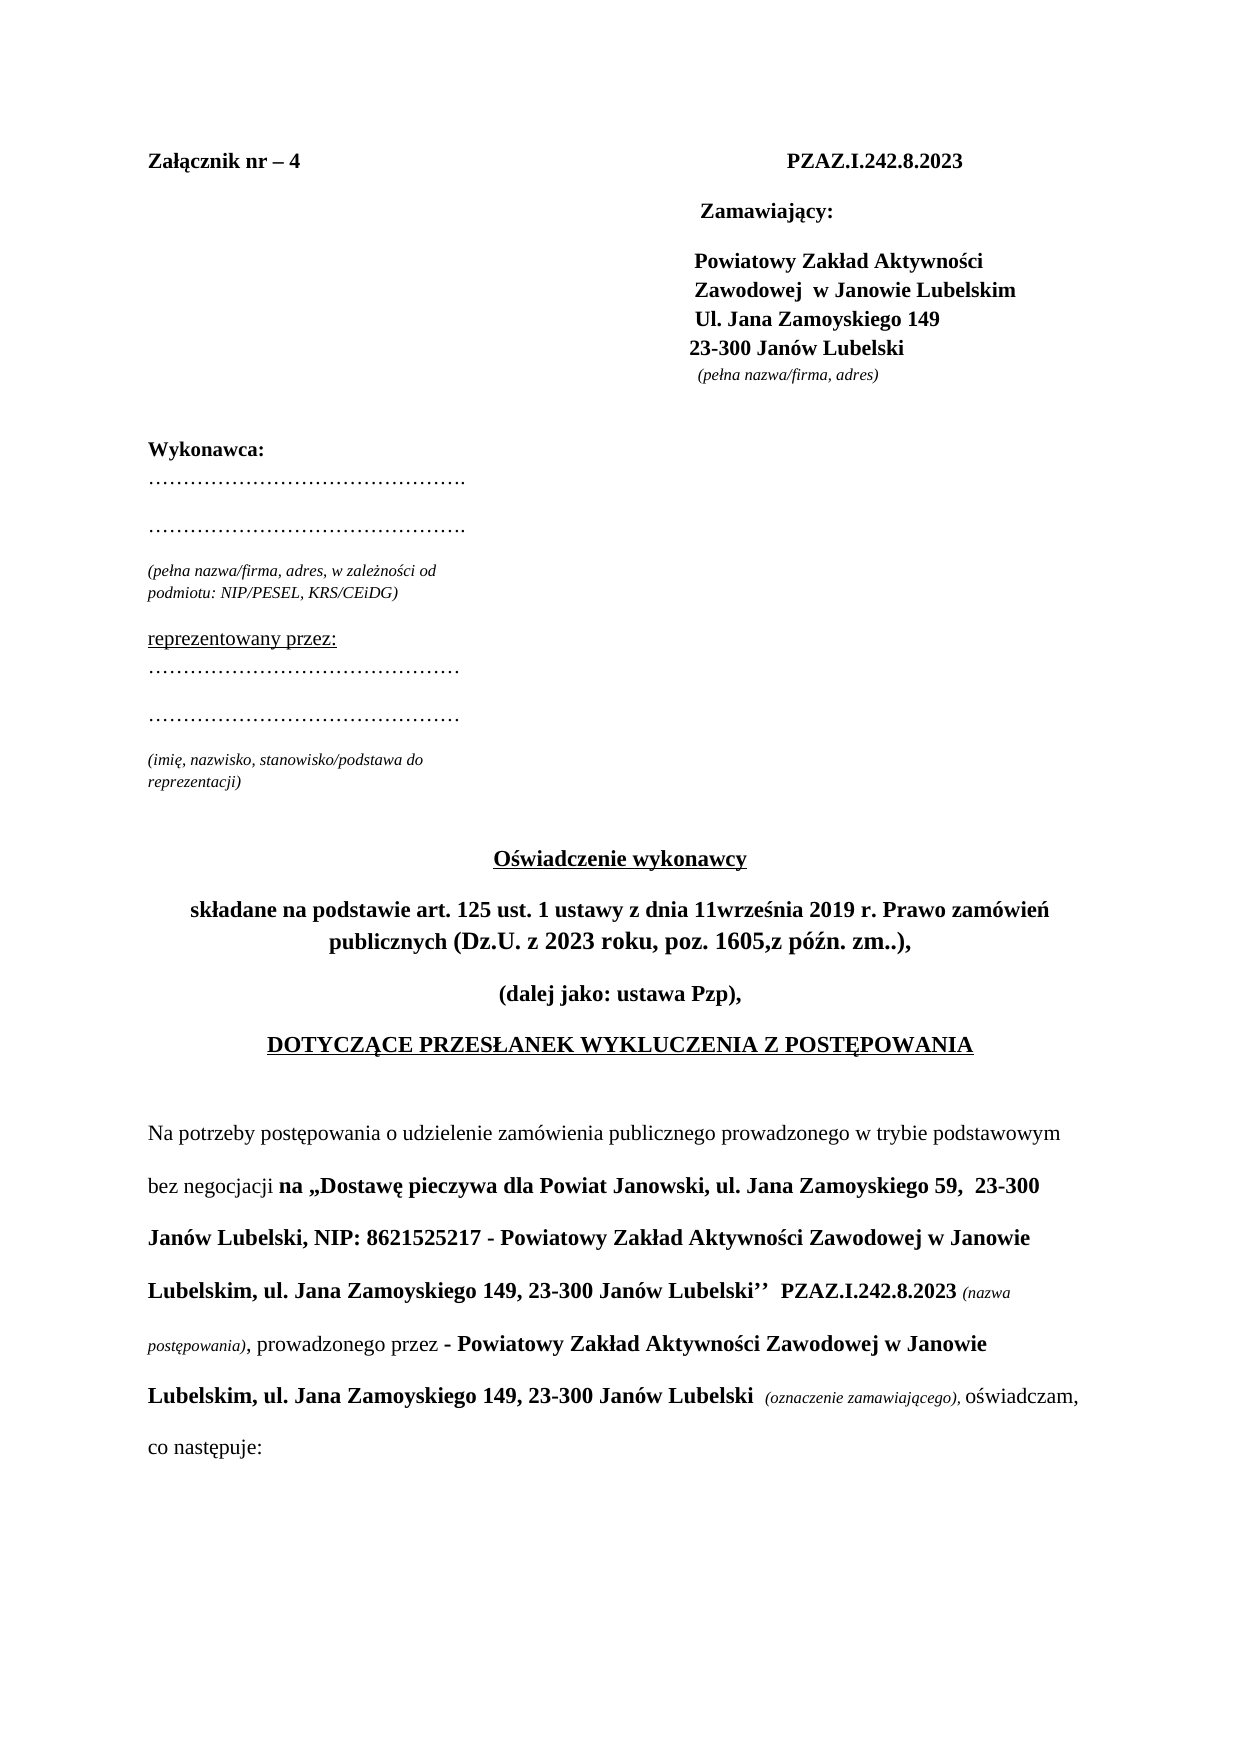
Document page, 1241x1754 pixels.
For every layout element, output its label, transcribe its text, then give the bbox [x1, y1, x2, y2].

text (pełna nazwa/firma, adres, w zależności od podmiotu: NIP/PESEL, KRS/CEiDG) [148, 561, 472, 602]
text (dalej jako: ustawa Pzp), [148, 980, 1093, 1007]
text Zamawiający: [148, 198, 1093, 223]
text Załącznik nr – 4 PZAZ.I.242.8.2023 [148, 148, 1093, 173]
text (pełna nazwa/firma, adres) [148, 364, 1093, 383]
text (imię, nazwisko, stanowisko/podstawa do reprezentacji) [148, 750, 472, 791]
text ……………………………………………………………………………… [148, 653, 472, 726]
text 23-300 Janów Lubelski [148, 335, 1093, 361]
text Wykonawca: [148, 437, 1093, 461]
text ……………………………………….………………………………………. [148, 465, 472, 537]
text Na potrzeby postępowania o udzielenie zamówienia publicznego prowadzonego w trybie podstawowym bez negocjacji na „Dostawę pieczywa dla Powiat Janowski, ul. Jana Zamoyskiego 59, 23-300 Janów Lubelski, NIP: 8621525217 - Powiatowy Zakład Aktywności Zawodowej w Janowie Lubelskim, ul. Jana Zamoyskiego 149, 23-300 Janów Lubelski’’ PZAZ.I.242.8.2023 (nazwa postępowania), prowadzonego przez - Powiatowy Zakład Aktywności Zawodowej w Janowie Lubelskim, ul. Jana Zamoyskiego 149, 23-300 Janów Lubelski (oznaczenie zamawiającego), oświadczam, co następuje: [148, 1120, 1093, 1459]
text Ul. Jana Zamoyskiego 149 [148, 306, 1093, 332]
text składane na podstawie art. 125 ust. 1 ustawy z dnia 11września 2019 r. Prawo zamówień publicznych (Dz.U. z 2023 roku, poz. 1605,z późn. zm..), [148, 896, 1093, 955]
text Powiatowy Zakład Aktywności Zawodowej w Janowie Lubelskim [694, 248, 1093, 303]
text Oświadczenie wykonawcy [148, 845, 1093, 871]
text DOTYCZĄCE PRZESŁANEK WYKLUCZENIA Z POSTĘPOWANIA [148, 1031, 1093, 1058]
text reprezentowany przez: [148, 626, 1093, 650]
